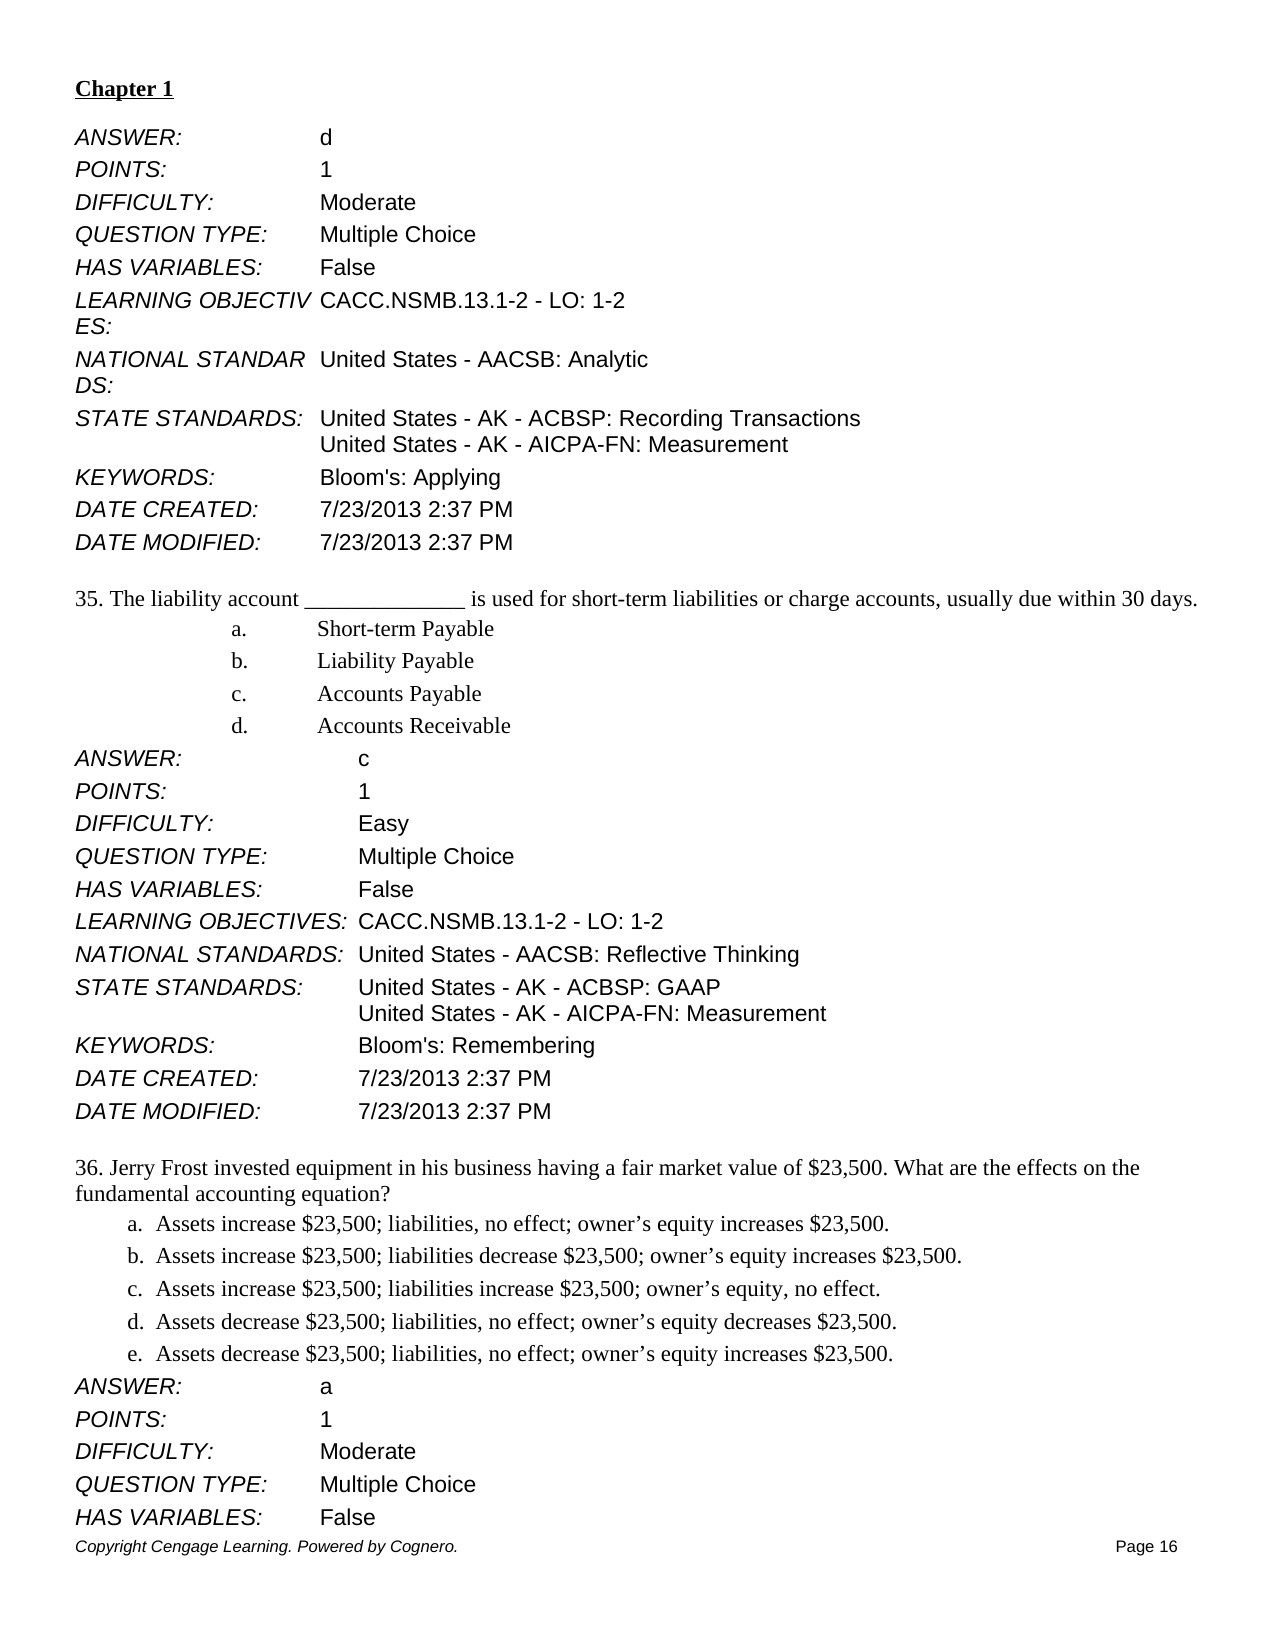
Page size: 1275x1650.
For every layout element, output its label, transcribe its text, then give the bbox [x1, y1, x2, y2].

table_header 35. The liability account ______________ is used for short-term liabilities or charge accounts, usually due within 30 days. [75, 585, 1200, 1127]
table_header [75, 1154, 1200, 1533]
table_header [75, 121, 1200, 558]
